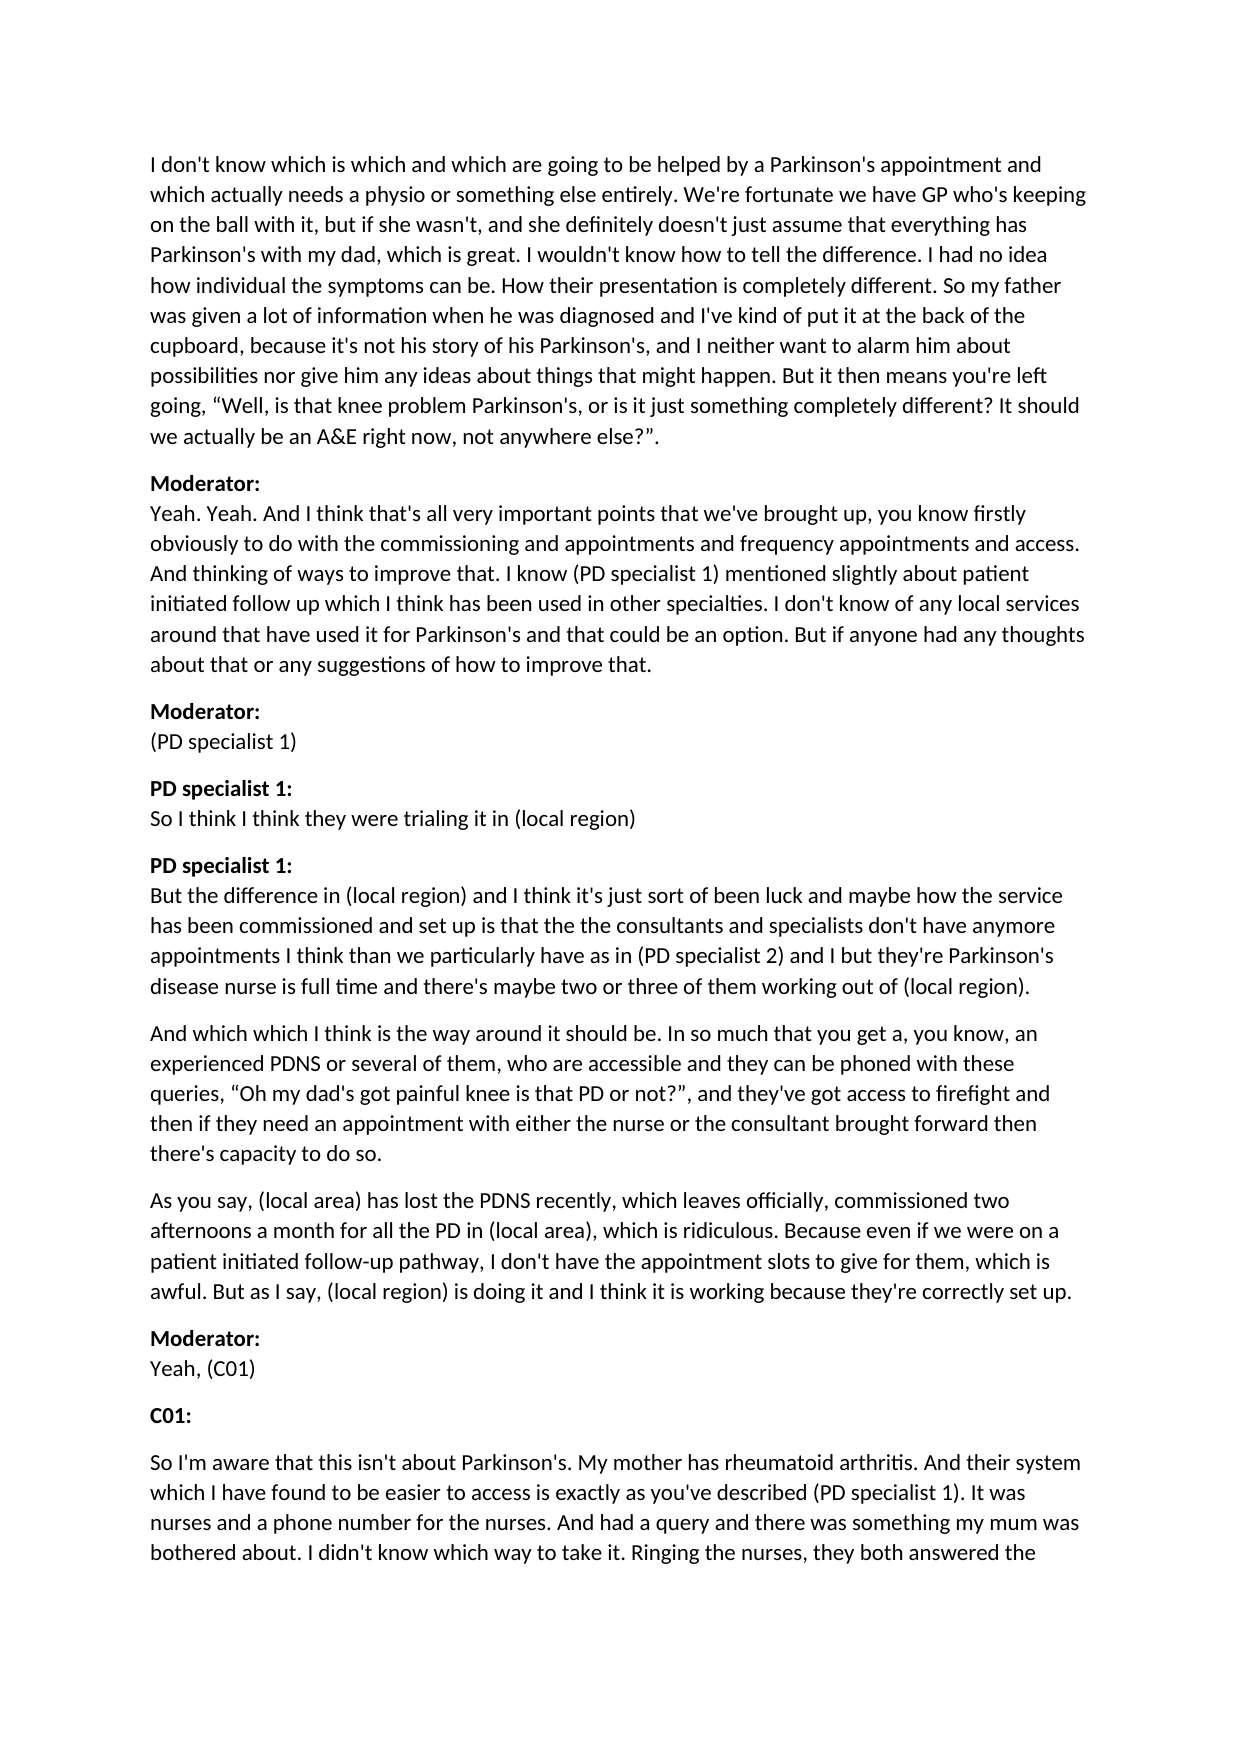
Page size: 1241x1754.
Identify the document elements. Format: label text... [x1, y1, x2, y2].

text C01: [150, 1401, 1090, 1429]
text Moderator: Yeah, (C01) [150, 1324, 1090, 1382]
text And which which I think is the way around it should be. In so much that you get a, you know, an experienced PDNS or several of them, who are accessible and they can be phoned with these queries, “Oh my dad's got painful knee is that PD or not?”, and they've got access to firefight and then if they need an appointment with either the nurse or the consultant brought forward then there's capacity to do so. [150, 1019, 1090, 1168]
text Moderator: (PD specialist 1) [150, 697, 1090, 755]
text I don't know which is which and which are going to be helped by a Parkinson's appointment and which actually needs a physio or something else entirely. We're fortunate we have GP who's keeping on the ball with it, but if she wasn't, and she definitely doesn't just assume that everything has Parkinson's with my dad, which is great. I wouldn't know how to tell the difference. I had no idea how individual the symptoms can be. How their presentation is completely different. So my father was given a lot of information when he was diagnosed and I've kind of put it at the back of the cupboard, because it's not his story of his Parkinson's, and I neither want to alarm him about possibilities nor give him any ideas about things that might happen. But it then means you're left going, “Well, is that knee problem Parkinson's, or is it just something completely different? It should we actually be an A&E right now, not anywhere else?”. [150, 150, 1090, 450]
text As you say, (local area) has lost the PDNS recently, which leaves officially, commissioned two afternoons a month for all the PD in (local area), which is ridiculous. Because even if we were on a patient initiated follow-up pathway, I don't have the appointment slots to give for them, which is awful. But as I say, (local region) is doing it and I think it is working because they're correctly set up. [150, 1186, 1090, 1305]
text Moderator: Yeah. Yeah. And I think that's all very important points that we've brought up, you know firstly obviously to do with the commissioning and appointments and frequency appointments and access. And thinking of ways to improve that. I know (PD specialist 1) mentioned slightly about patient initiated follow up which I think has been used in other specialties. I don't know of any local services around that have used it for Parkinson's and that could be an option. But if anyone had any thoughts about that or any suggestions of how to improve that. [150, 469, 1090, 678]
text PD specialist 1: But the difference in (local region) and I think it's just sort of been luck and maybe how the service has been commissioned and set up is that the the consultants and specialists don't have anymore appointments I think than we particularly have as in (PD specialist 2) and I but they're Parkinson's disease nurse is full time and there's maybe two or three of them working out of (local region). [150, 851, 1090, 1000]
text PD specialist 1: So I think I think they were trialing it in (local region) [150, 774, 1090, 832]
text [150, 1448, 1090, 1567]
